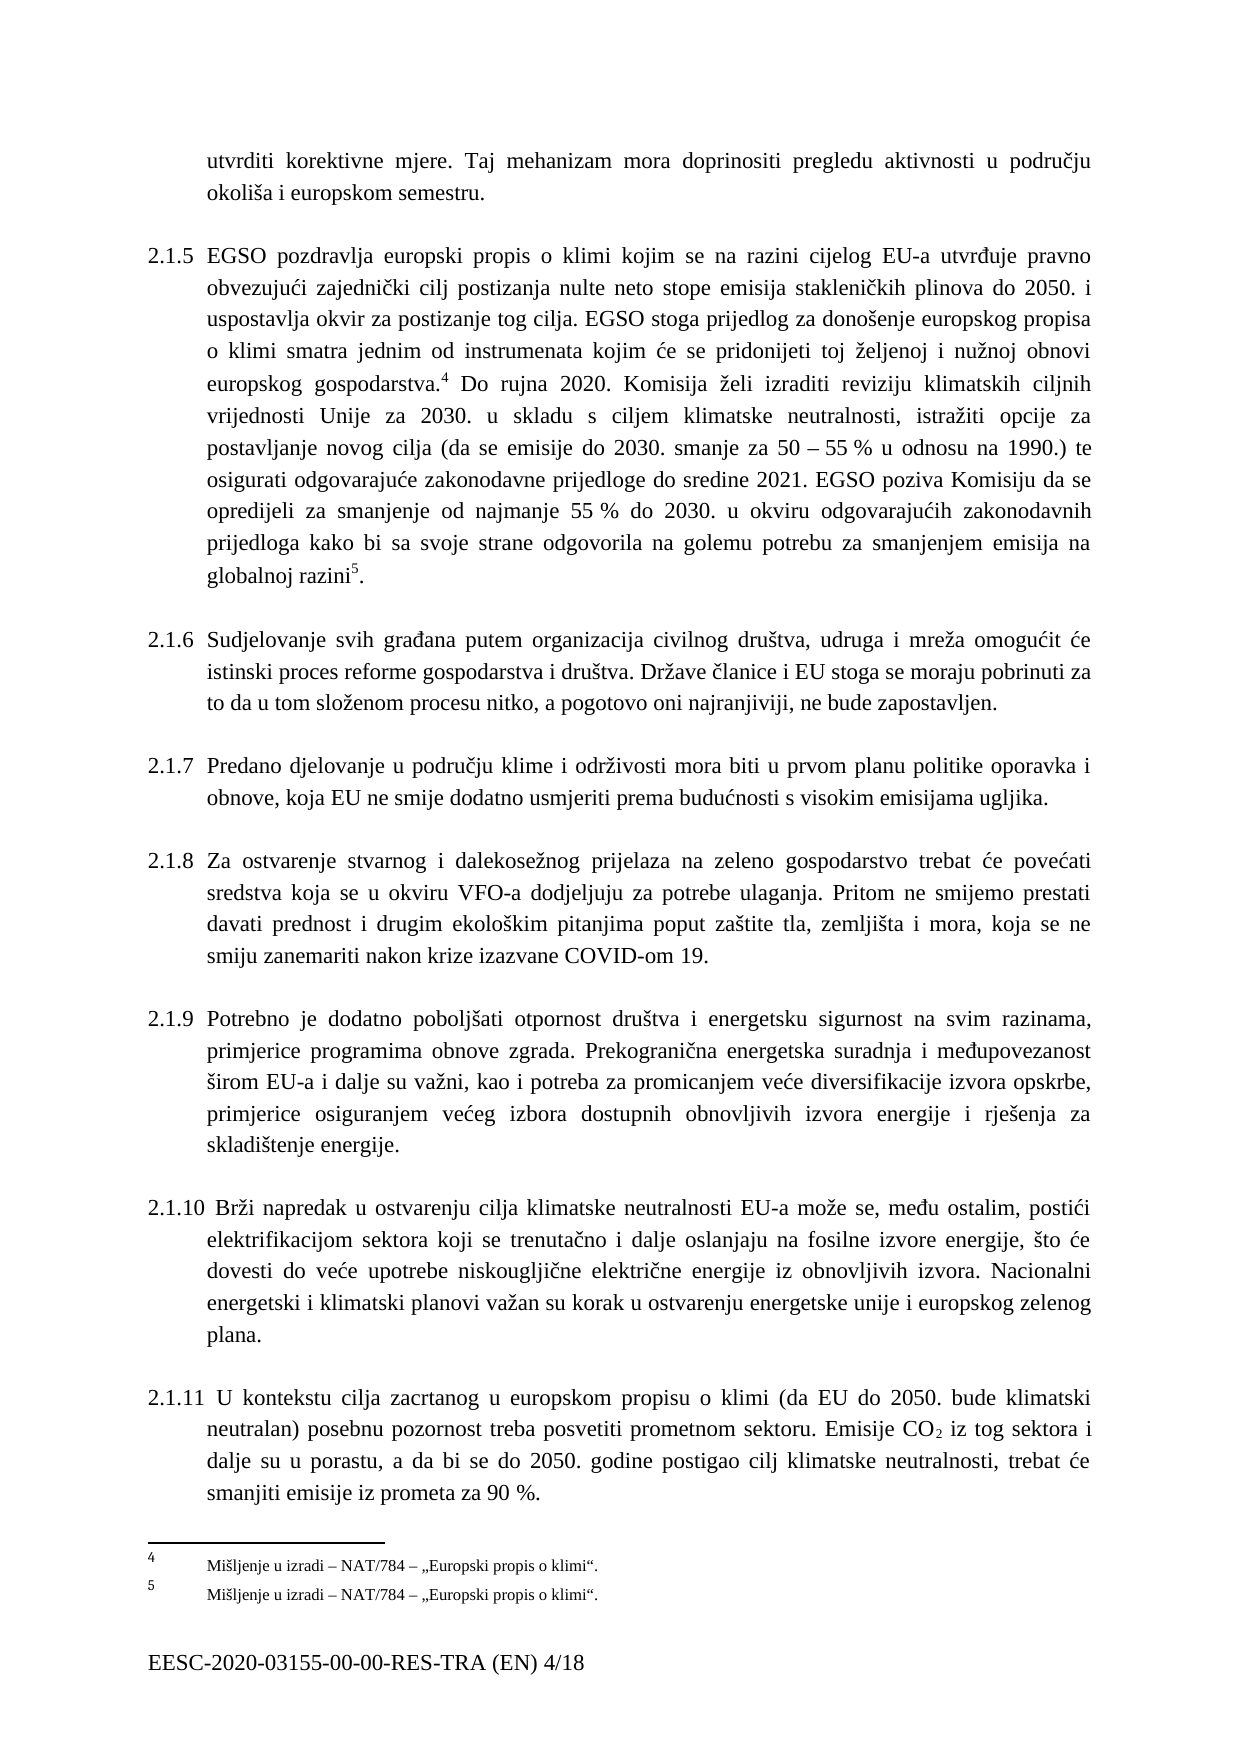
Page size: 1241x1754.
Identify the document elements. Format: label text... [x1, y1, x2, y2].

subtitle Za ostvarenje stvarnog i dalekosežnog prijelaza na zeleno gospodarstvo trebat će povećati sredstva koja se u okviru VFO-a dodjeljuju za potrebe ulaganja. Pritom ne smijemo prestati davati prednost i drugim ekološkim pitanjima poput zaštite tla, zemljišta i mora, koja se ne smiju zanemariti nakon krize izazvane COVID-om 19. [148, 847, 1093, 968]
subtitle U kontekstu cilja zacrtanog u europskom propisu o klimi (da EU do 2050. bude klimatski neutralan) posebnu pozornost treba posvetiti prometnom sektoru. Emisije CO2 iz tog sektora i dalje su u porastu, a da bi se do 2050. godine postigao cilj klimatske neutralnosti, trebat će smanjiti emisije iz prometa za 90 %. [148, 1384, 1093, 1505]
subtitle EGSO pozdravlja europski propis o klimi kojim se na razini cijelog EU-a utvrđuje pravno obvezujući zajednički cilj postizanja nulte neto stope emisija stakleničkih plinova do 2050. i uspostavlja okvir za postizanje tog cilja. EGSO stoga prijedlog za donošenje europskog propisa o klimi smatra jednim od instrumenata kojim će se pridonijeti toj željenoj i nužnoj obnovi europskog gospodarstva. Do rujna 2020. Komisija želi izraditi reviziju klimatskih ciljnih vrijednosti Unije za 2030. u skladu s ciljem klimatske neutralnosti, istražiti opcije za postavljanje novog cilja (da se emisije do 2030. smanje za 50 – 55 % u odnosu na 1990.) te osigurati odgovarajuće zakonodavne prijedloge do sredine 2021. EGSO poziva Komisiju da se opredijeli za smanjenje od najmanje 55 % do 2030. u okviru odgovarajućih zakonodavnih prijedloga kako bi sa svoje strane odgovorila na golemu potrebu za smanjenjem emisija na globalnoj razini. [148, 242, 1093, 589]
subtitle Sudjelovanje svih građana putem organizacija civilnog društva, udruga i mreža omogućit će istinski proces reforme gospodarstva i društva. Države članice i EU stoga se moraju pobrinuti za to da u tom složenom procesu nitko, a pogotovo oni najranjiviji, ne bude zapostavljen. [148, 626, 1093, 716]
subtitle Brži napredak u ostvarenju cilja klimatske neutralnosti EU-a može se, među ostalim, postići elektrifikacijom sektora koji se trenutačno i dalje oslanjaju na fosilne izvore energije, što će dovesti do veće upotrebe niskougljične električne energije iz obnovljivih izvora. Nacionalni energetski i klimatski planovi važan su korak u ostvarenju energetske unije i europskog zelenog plana. [148, 1194, 1093, 1347]
subtitle Predano djelovanje u području klime i održivosti mora biti u prvom planu politike oporavka i obnove, koja EU ne smije dodatno usmjeriti prema budućnosti s visokim emisijama ugljika. [148, 753, 1093, 811]
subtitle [148, 148, 1093, 206]
subtitle Potrebno je dodatno poboljšati otpornost društva i energetsku sigurnost na svim razinama, primjerice programima obnove zgrada. Prekogranična energetska suradnja i međupovezanost širom EU-a i dalje su važni, kao i potreba za promicanjem veće diversifikacije izvora opskrbe, primjerice osiguranjem većeg izbora dostupnih obnovljivih izvora energije i rješenja za skladištenje energije. [148, 1005, 1093, 1158]
